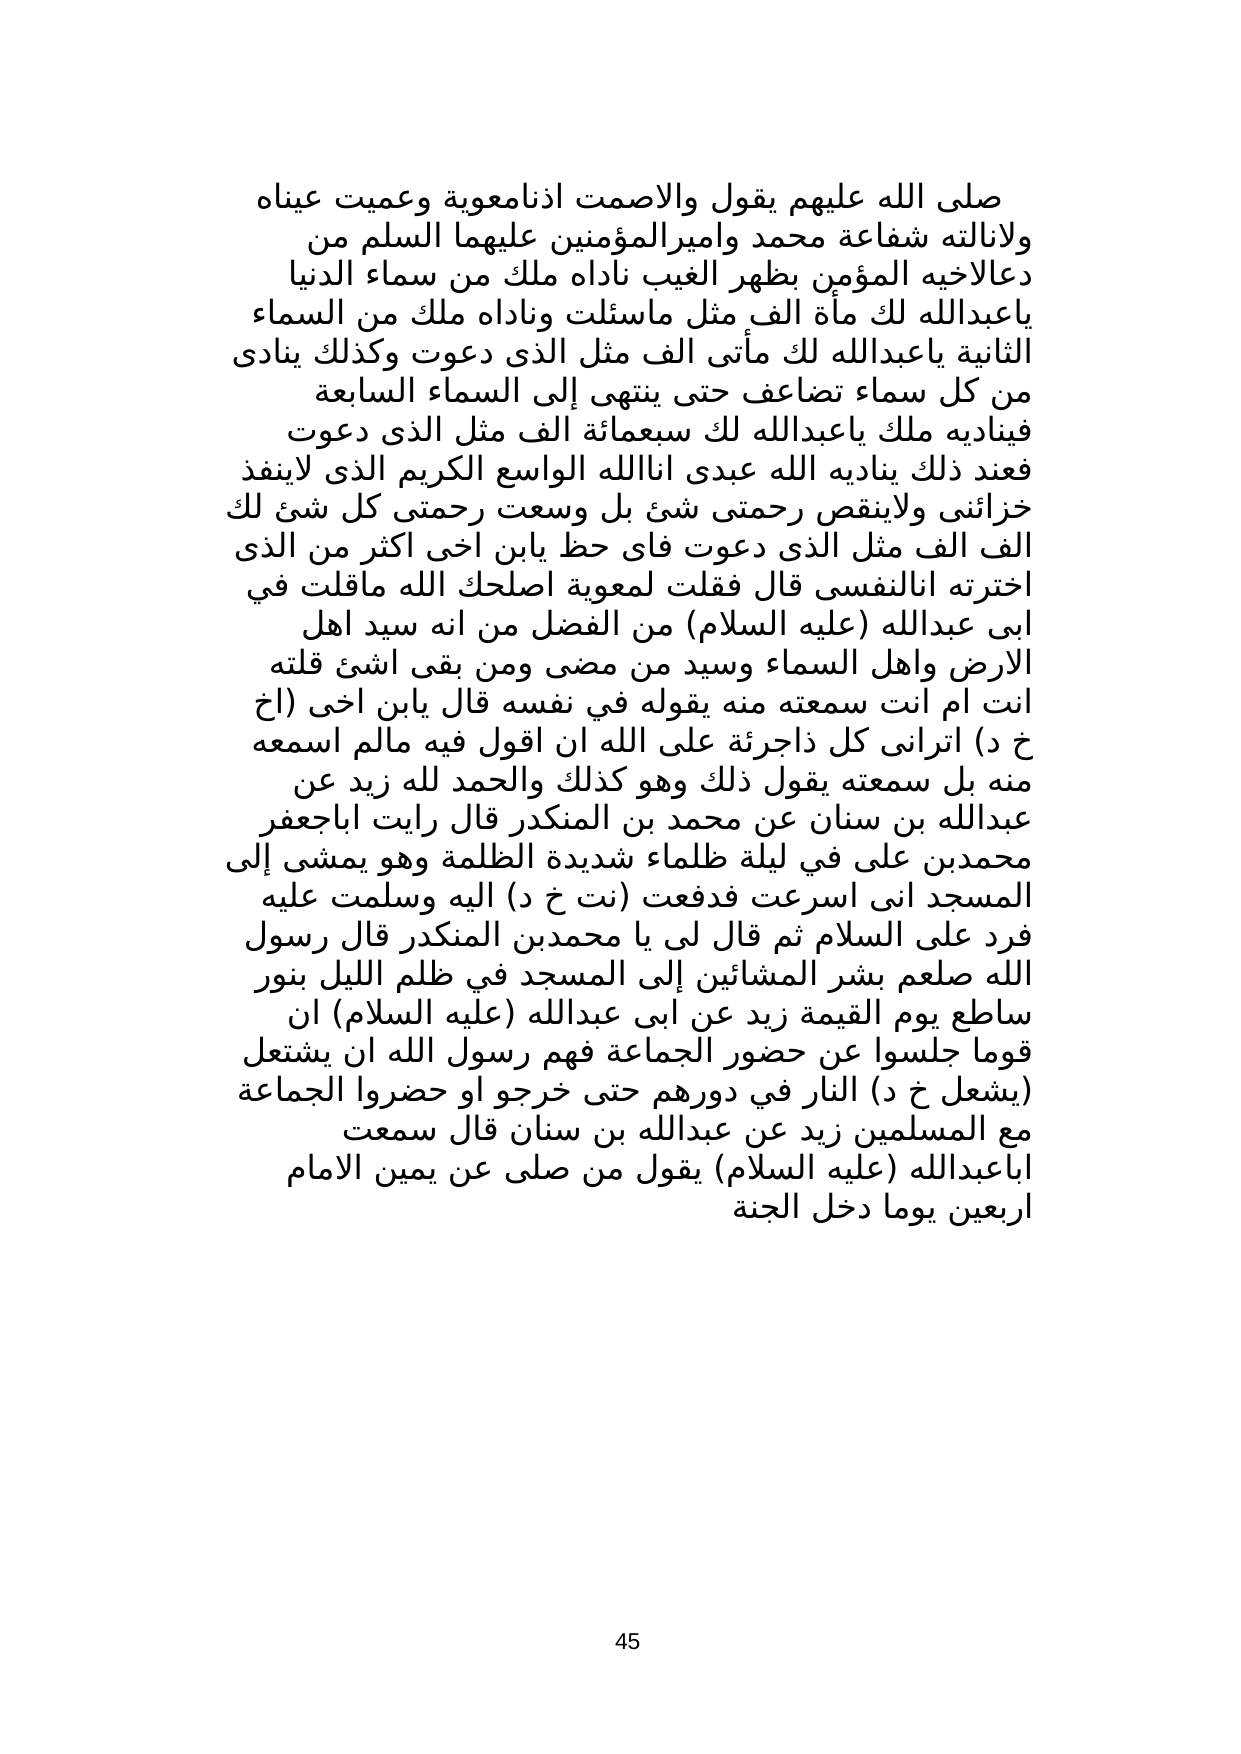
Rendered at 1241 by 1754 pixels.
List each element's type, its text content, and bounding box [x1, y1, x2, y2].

text صلى الله عليهم يقول والاصمت اذنامعوية وعميت عيناه ولانالته شفاعة محمد واميرالمؤمنين عليهما السلم من دعالاخيه المؤمن بظهر الغيب ناداه ملك من سماء الدنيا ياعبدالله لك مأة الف مثل ماسئلت وناداه ملك من السماء الثانية ياعبدالله لك مأتى الف مثل الذى دعوت وكذلك ينادى من كل سماء تضاعف حتى ينتهى إلى السماء السابعة فيناديه ملك ياعبدالله لك سبعمائة الف مثل الذى دعوت فعند ذلك يناديه الله عبدى اناالله الواسع الكريم الذى لاينفذ خزائنى ولاينقص رحمتى شئ بل وسعت رحمتى كل شئ لك الف الف مثل الذى دعوت فاى حظ يابن اخى اكثر من الذى اخترته انالنفسى قال فقلت لمعوية اصلحك الله ماقلت في ابى عبدالله (علیه السلام) من الفضل من انه سيد اهل الارض واهل السماء وسيد من مضى ومن بقى اشئ قلته انت ام انت سمعته منه يقوله في نفسه قال يابن اخى (اخ خ د) اترانى كل ذاجرئة على الله ان اقول فيه مالم اسمعه منه بل سمعته يقول ذلك وهو كذلك والحمد لله زيد عن عبدالله بن سنان عن محمد بن المنكدر قال رايت اباجعفر محمدبن على في ليلة ظلماء شديدة الظلمة وهو يمشى إلى المسجد انى اسرعت فدفعت (نت خ د) اليه وسلمت عليه فرد على السلام ثم قال لى يا محمدبن المنكدر قال رسول الله صلعم بشر المشائين إلى المسجد في ظلم الليل بنور ساطع يوم القيمة زيد عن ابى عبدالله (علیه السلام) ان قوما جلسوا عن حضور الجماعة فهم رسول الله ان يشتعل (يشعل خ د) النار في دورهم حتى خرجو او حضروا الجماعة مع المسلمين زيد عن عبدالله بن سنان قال سمعت اباعبدالله (علیه السلام) يقول من صلى عن يمين الامام اربعين يوما دخل الجنة [222, 177, 1033, 1226]
